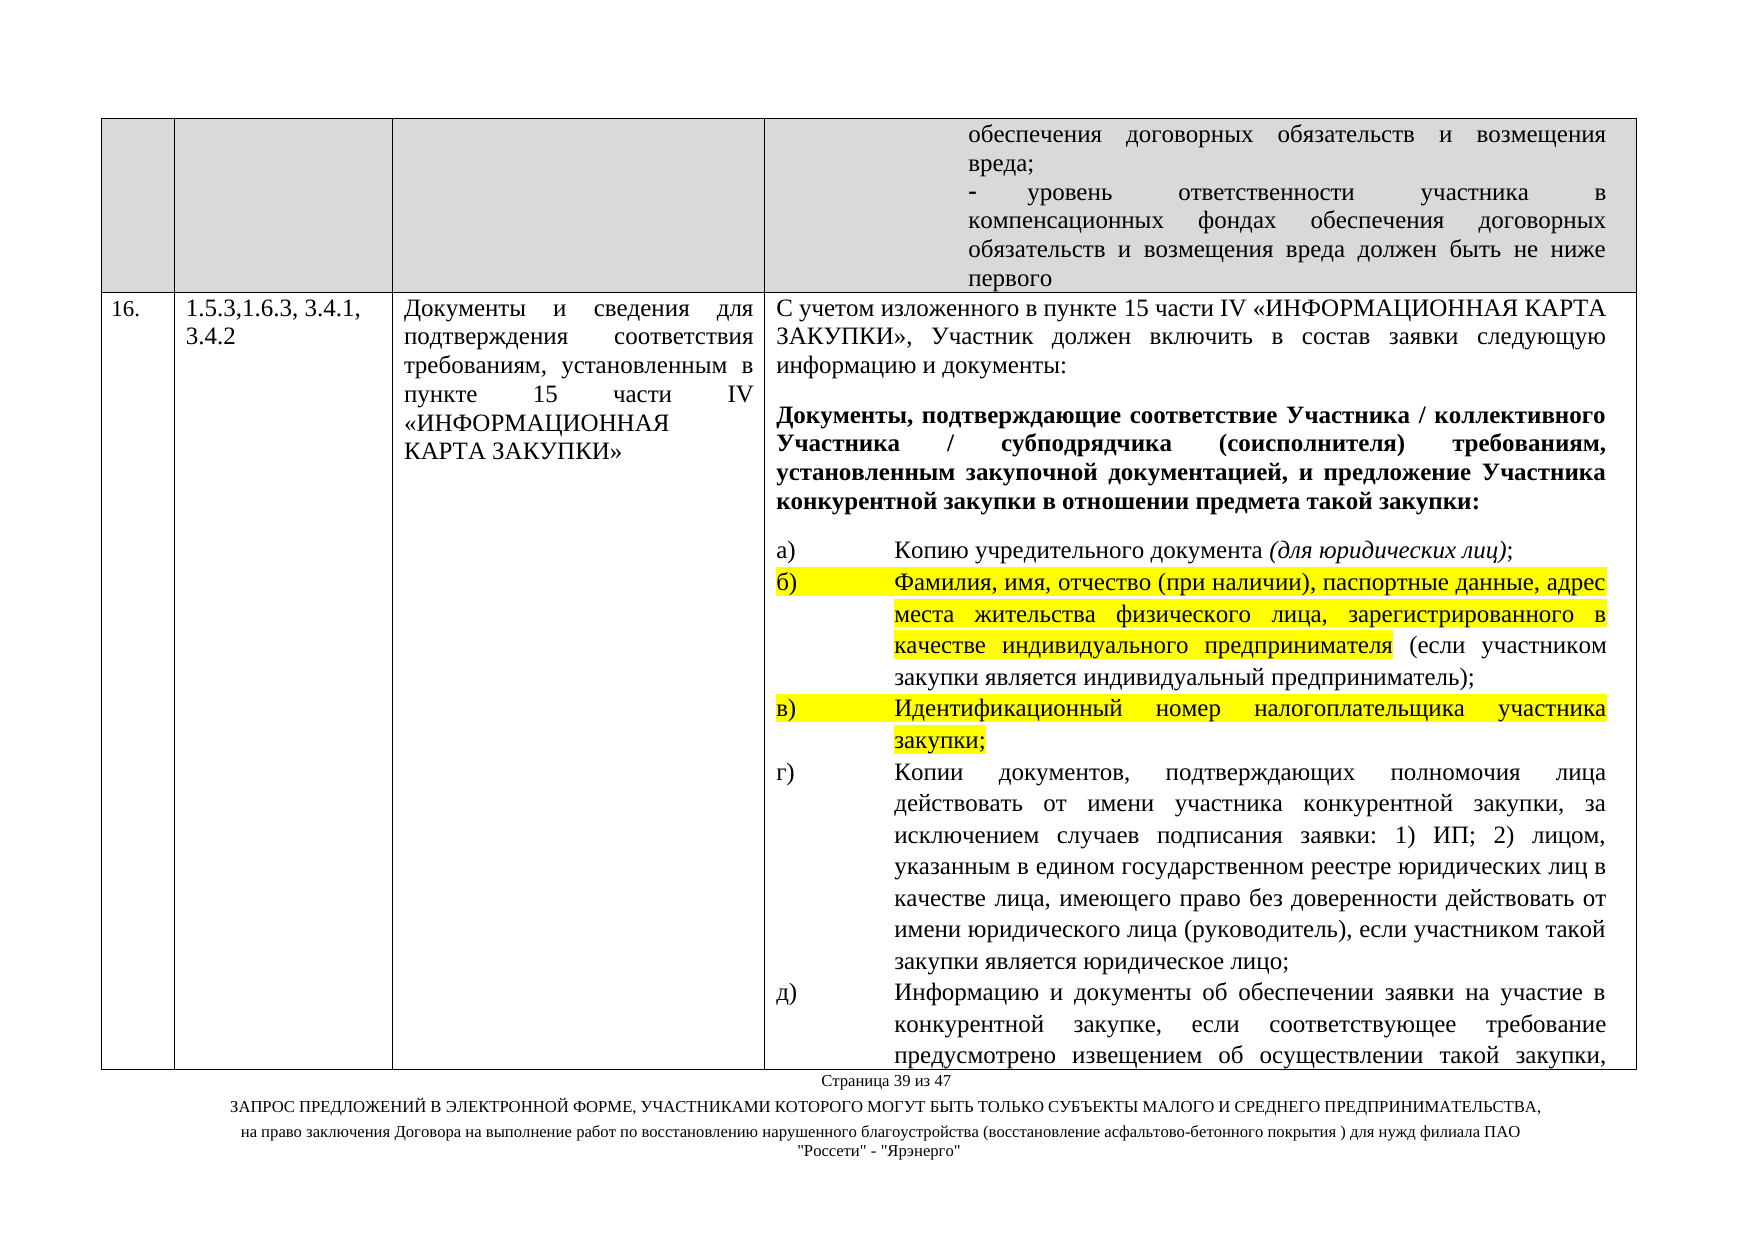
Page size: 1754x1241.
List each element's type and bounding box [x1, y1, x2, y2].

table_cell [393, 293, 764, 1069]
table_cell [393, 119, 764, 292]
table_cell [175, 293, 392, 1069]
table_cell [765, 119, 1636, 292]
table_cell [102, 119, 174, 292]
table_cell [175, 119, 392, 292]
table_cell [102, 293, 174, 1069]
table_cell [765, 293, 1636, 1069]
